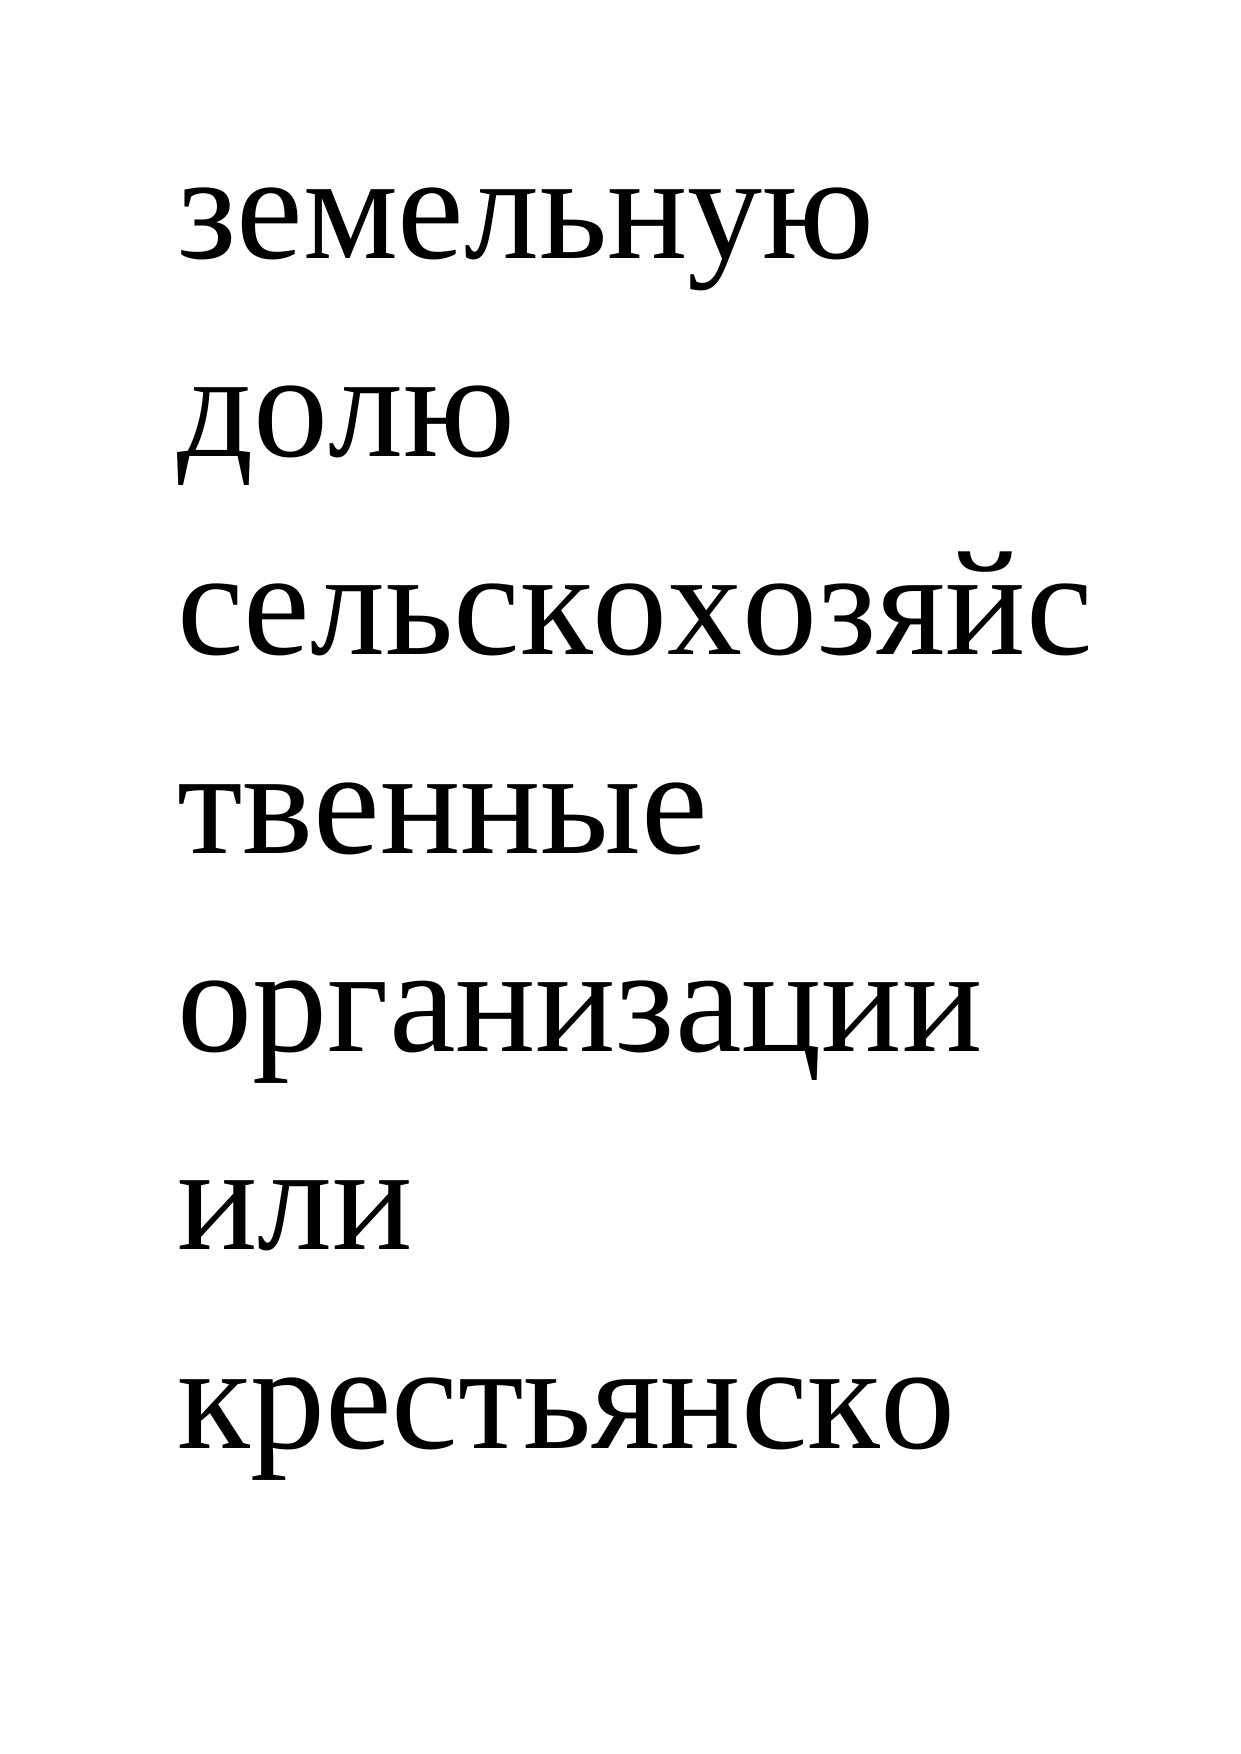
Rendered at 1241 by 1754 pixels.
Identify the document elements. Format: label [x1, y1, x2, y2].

text [177, 118, 1152, 1481]
